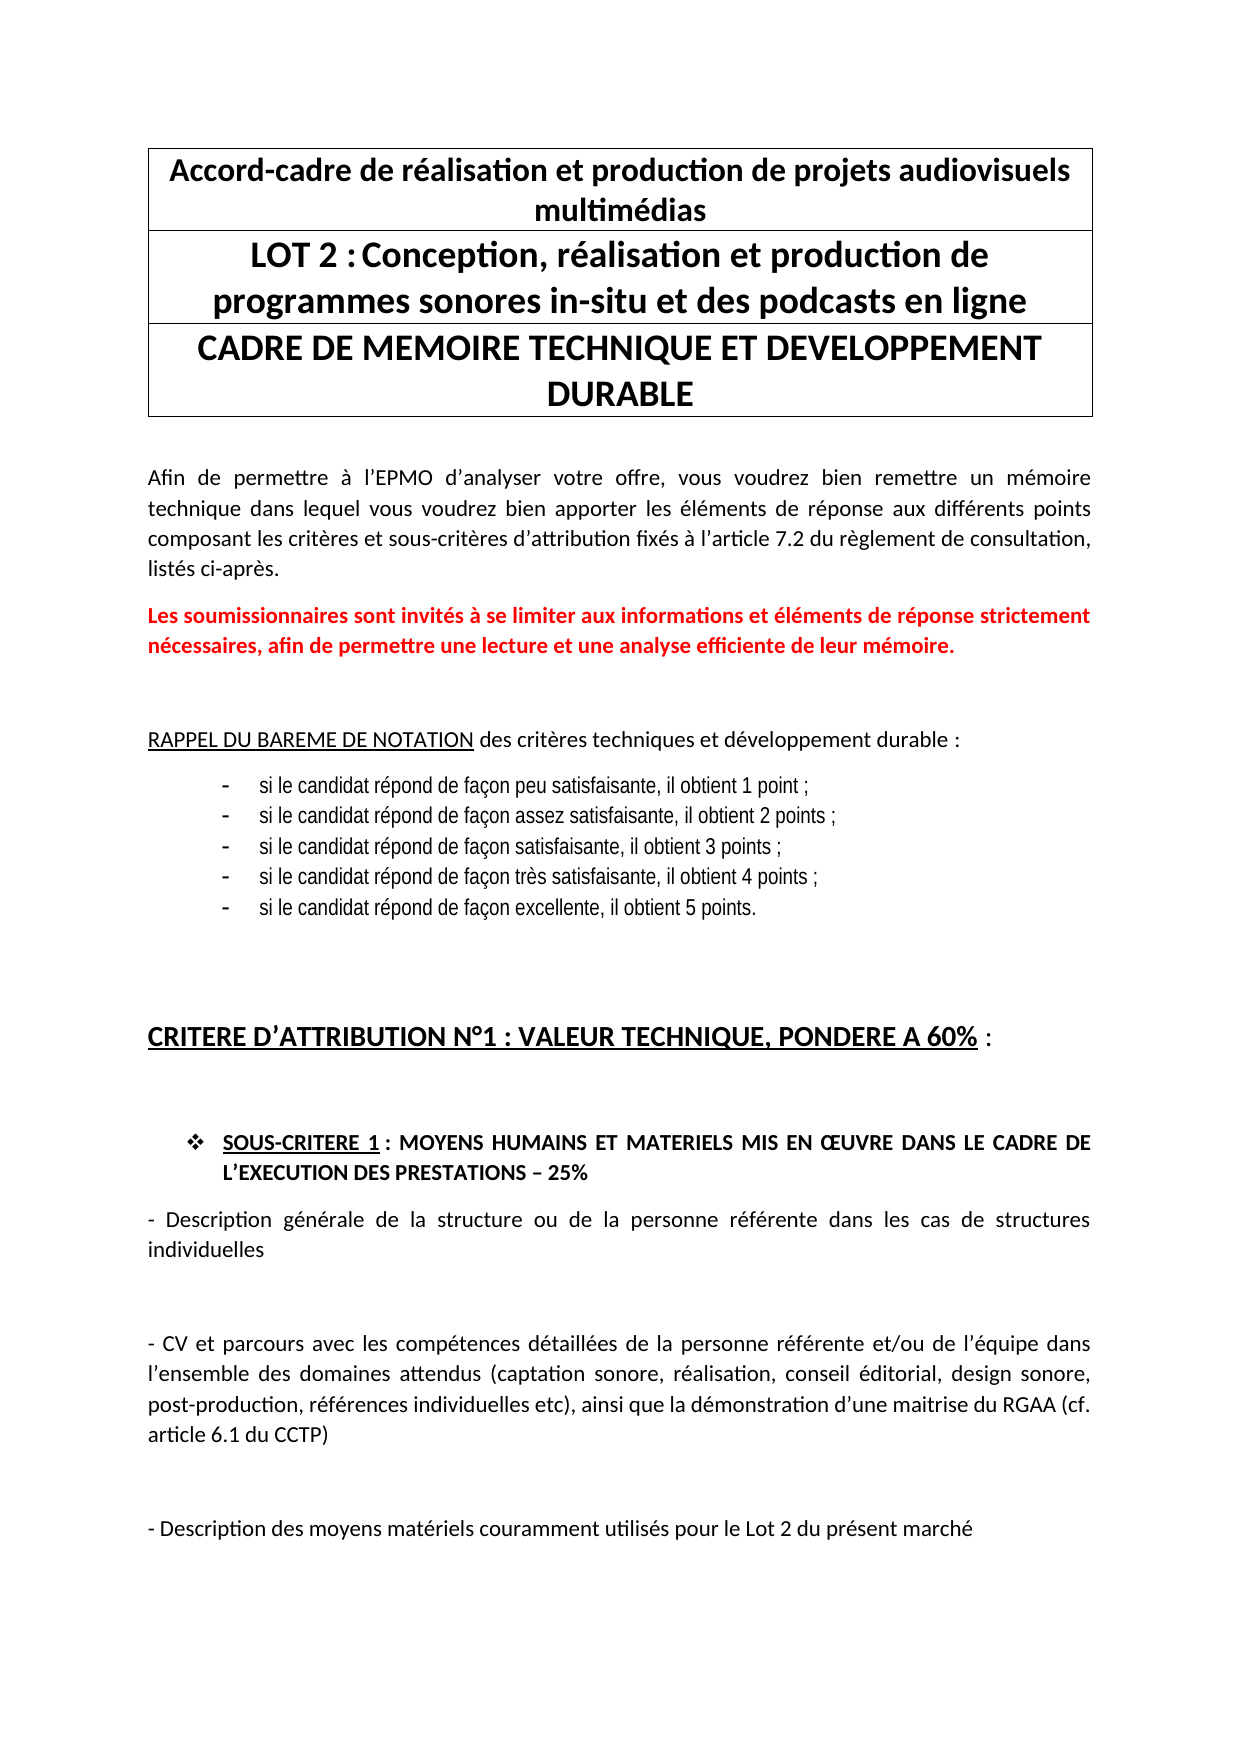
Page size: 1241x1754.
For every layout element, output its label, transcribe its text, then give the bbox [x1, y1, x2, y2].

text - CV et parcours avec les compétences détaillées de la personne référente et/ou de l’équipe dans l’ensemble des domaines attendus (captation sonore, réalisation, conseil éditorial, design sonore, post-production, références individuelles etc), ainsi que la démonstration d’une maitrise du RGAA (cf. article 6.1 du CCTP) [148, 1329, 1093, 1448]
list si le candidat répond de façon assez satisfaisante, il obtient 2 points ; [222, 802, 1093, 829]
table_cell CADRE DE MEMOIRE TECHNIQUE ET DEVELOPPEMENT DURABLE [149, 324, 1092, 416]
list si le candidat répond de façon peu satisfaisante, il obtient 1 point ; [222, 772, 1093, 798]
list si le candidat répond de façon très satisfaisante, il obtient 4 points ; [222, 863, 1093, 890]
text - Description des moyens matériels couramment utilisés pour le Lot 2 du présent marché [148, 1514, 1093, 1542]
table_cell LOT 2 : Conception, réalisation et production de programmes sonores in-situ et des podcasts en ligne [149, 231, 1092, 323]
text Les soumissionnaires sont invités à se limiter aux informations et éléments de réponse strictement nécessaires, afin de permettre une lecture et une analyse efficiente de leur mémoire. [148, 601, 1093, 659]
list si le candidat répond de façon excellente, il obtient 5 points. [222, 894, 1093, 920]
text Afin de permettre à l’EPMO d’analyser votre offre, vous voudrez bien remettre un mémoire technique dans lequel vous voudrez bien apporter les éléments de réponse aux différents points composant les critères et sous-critères d’attribution fixés à l’article 7.2 du règlement de consultation, listés ci-après. [148, 463, 1093, 582]
text - Description générale de la structure ou de la personne référente dans les cas de structures individuelles [148, 1205, 1093, 1264]
text RAPPEL DU BAREME DE NOTATION des critères techniques et développement durable : [148, 725, 1093, 753]
table_header Accord-cadre de réalisation et production de projets audiovisuels multimédias [149, 149, 1092, 230]
list SOUS-CRITERE 1 : MOYENS HUMAINS ET MATERIELS MIS EN ŒUVRE DANS LE CADRE DE L’EXECUTION DES PRESTATIONS – 25% [185, 1128, 1093, 1187]
list si le candidat répond de façon satisfaisante, il obtient 3 points ; [222, 833, 1093, 859]
text CRITERE D’ATTRIBUTION N°1 : VALEUR TECHNIQUE, PONDERE A 60% : [148, 1018, 1093, 1054]
